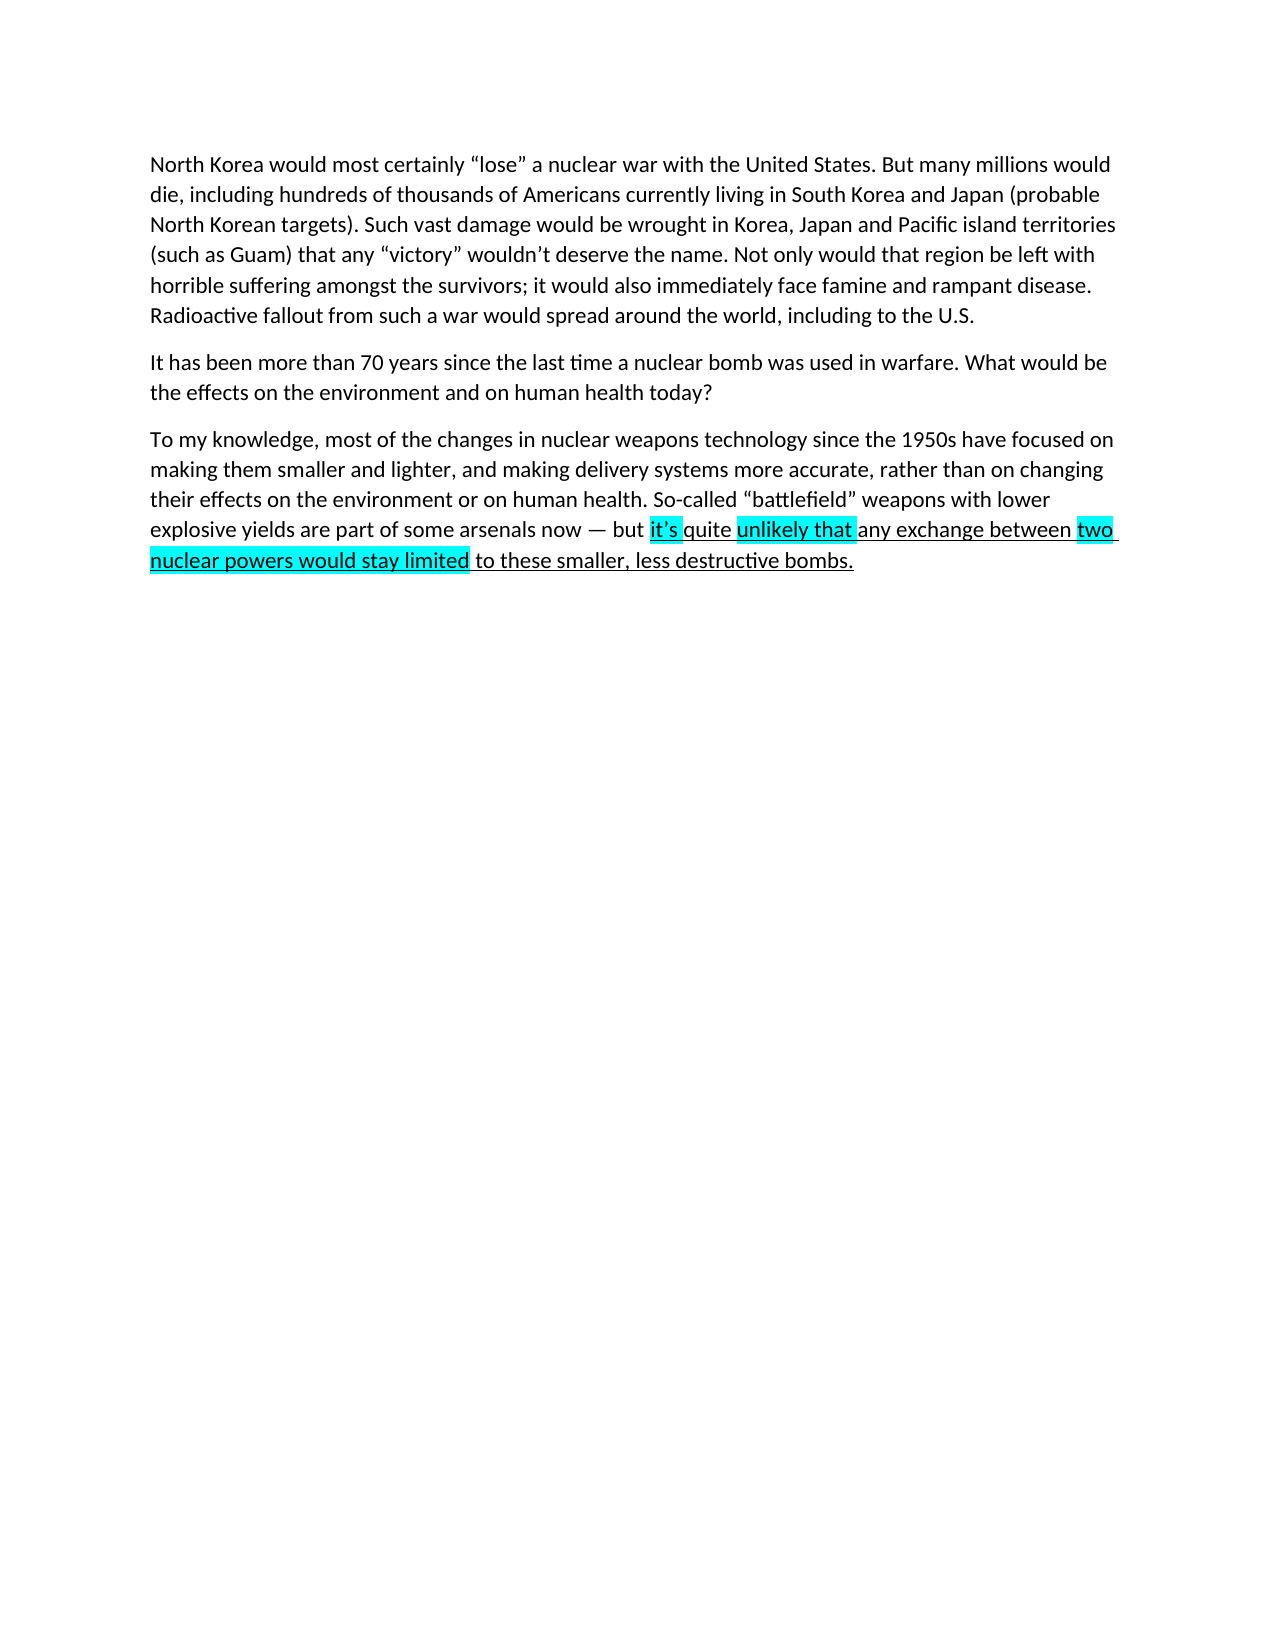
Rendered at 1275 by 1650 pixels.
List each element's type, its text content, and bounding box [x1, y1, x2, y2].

text It has been more than 70 years since the last time a nuclear bomb was used in warfare. What would be the effects on the environment and on human health today? [150, 348, 1125, 406]
text North Korea would most certainly “lose” a nuclear war with the United States. But many millions would die, including hundreds of thousands of Americans currently living in South Korea and Japan (probable North Korean targets). Such vast damage would be wrought in Korea, Japan and Pacific island territories (such as Guam) that any “victory” wouldn’t deserve the name. Not only would that region be left with horrible suffering amongst the survivors; it would also immediately face famine and rampant disease. Radioactive fallout from such a war would spread around the world, including to the U.S. [150, 150, 1125, 329]
text To my knowledge, most of the changes in nuclear weapons technology since the 1950s have focused on making them smaller and lighter, and making delivery systems more accurate, rather than on changing their effects on the environment or on human health. So-called “battlefield” weapons with lower explosive yields are part of some arsenals now — but it’s quite unlikely that any exchange between two nuclear powers would stay limited to these smaller, less destructive bombs. [150, 425, 1125, 574]
